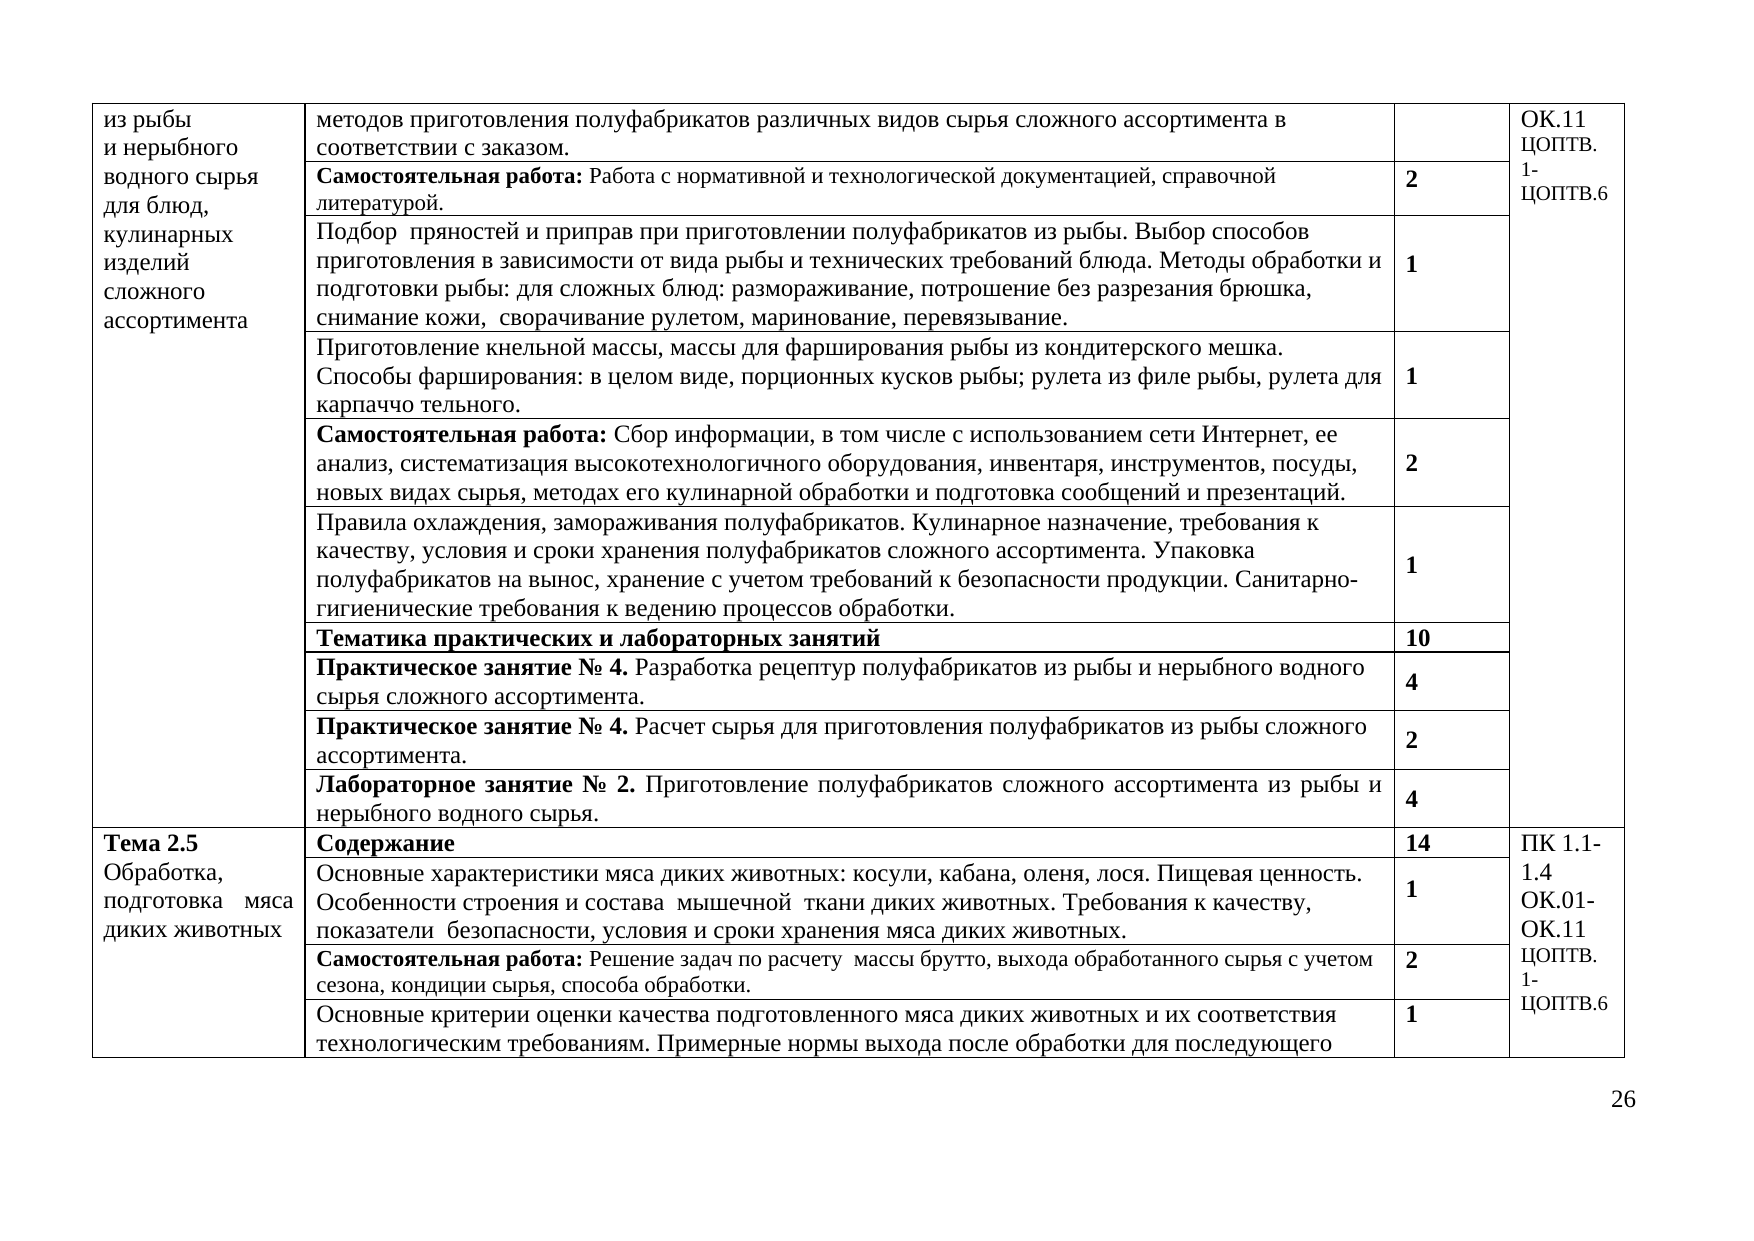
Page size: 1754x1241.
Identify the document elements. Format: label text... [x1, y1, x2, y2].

table_cell Лабораторное занятие № 2. Приготовление полуфабрикатов сложного ассортимента из рыбы и нерыбного водного сырья. [306, 770, 1394, 827]
table_cell Приготовление кнельной массы, массы для фарширования рыбы из кондитерского мешка. Способы фарширования: в целом виде, порционных кусков рыбы; рулета из филе рыбы, рулета для карпаччо тельного. [306, 332, 1394, 418]
table_cell 2 [1395, 162, 1509, 215]
table_cell 2 [1395, 419, 1509, 506]
table_cell Основные характеристики мяса диких животных: косули, кабана, оленя, лося. Пищевая ценность. Особенности строения и состава мышечной ткани диких животных. Требования к качеству, показатели безопасности, условия и сроки хранения мяса диких животных. [306, 858, 1394, 944]
table_cell 1 [1395, 216, 1509, 331]
table_cell 14 [1395, 828, 1509, 857]
table_cell Подбор пряностей и приправ при приготовлении полуфабрикатов из рыбы. Выбор способов приготовления в зависимости от вида рыбы и технических требований блюда. Методы обработки и подготовки рыбы: для сложных блюд: размораживание, потрошение без разрезания брюшка, снимание кожи, сворачивание рулетом, маринование, перевязывание. [306, 216, 1394, 331]
table_cell Содержание [306, 828, 1394, 857]
table_cell Самостоятельная работа: Решение задач по расчету массы брутто, выхода обработанного сырья с учетом сезона, кондиции сырья, способа обработки. [306, 945, 1394, 998]
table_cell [306, 1000, 1394, 1057]
table_cell 1 [1395, 858, 1509, 944]
table_cell 1 [1395, 104, 1509, 161]
table_cell Тема 2.5 Обработка, подготовка мяса диких животных [93, 828, 304, 1057]
table_cell Практическое занятие № 4. Разработка рецептур полуфабрикатов из рыбы и нерыбного водного сырья сложного ассортимента. [306, 653, 1394, 710]
table_cell 2 [1395, 945, 1509, 998]
table_cell Правила охлаждения, замораживания полуфабрикатов. Кулинарное назначение, требования к качеству, условия и сроки хранения полуфабрикатов сложного ассортимента. Упаковка полуфабрикатов на вынос, хранение с учетом требований к безопасности продукции. Санитарно-гигиенические требования к ведению процессов обработки. [306, 507, 1394, 622]
table_cell Самостоятельная работа: Работа с нормативной и технологической документацией, справочной литературой. [306, 162, 1394, 215]
table_cell Самостоятельная работа: Сбор информации, в том числе с использованием сети Интернет, ее анализ, систематизация высокотехнологичного оборудования, инвентаря, инструментов, посуды, новых видах сырья, методах его кулинарной обработки и подготовка сообщений и презентаций. [306, 419, 1394, 506]
table_cell Практическое занятие № 4. Расчет сырья для приготовления полуфабрикатов из рыбы сложного ассортимента. [306, 711, 1394, 768]
table_cell 1 [1395, 507, 1509, 622]
table_cell 10 [1395, 623, 1509, 651]
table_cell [306, 104, 1394, 161]
table_cell ПК 1.1-1.4 ОК.01- ОК.11 ЦОПТВ.1- ЦОПТВ.6 [1510, 828, 1624, 1057]
table_cell Тематика практических и лабораторных занятий [306, 623, 1394, 651]
table_cell 4 [1395, 770, 1509, 827]
table_cell 4 [1395, 653, 1509, 710]
table_cell 1 [1395, 332, 1509, 418]
table_cell 1 [1395, 1000, 1509, 1057]
table_cell 2 [1395, 711, 1509, 768]
